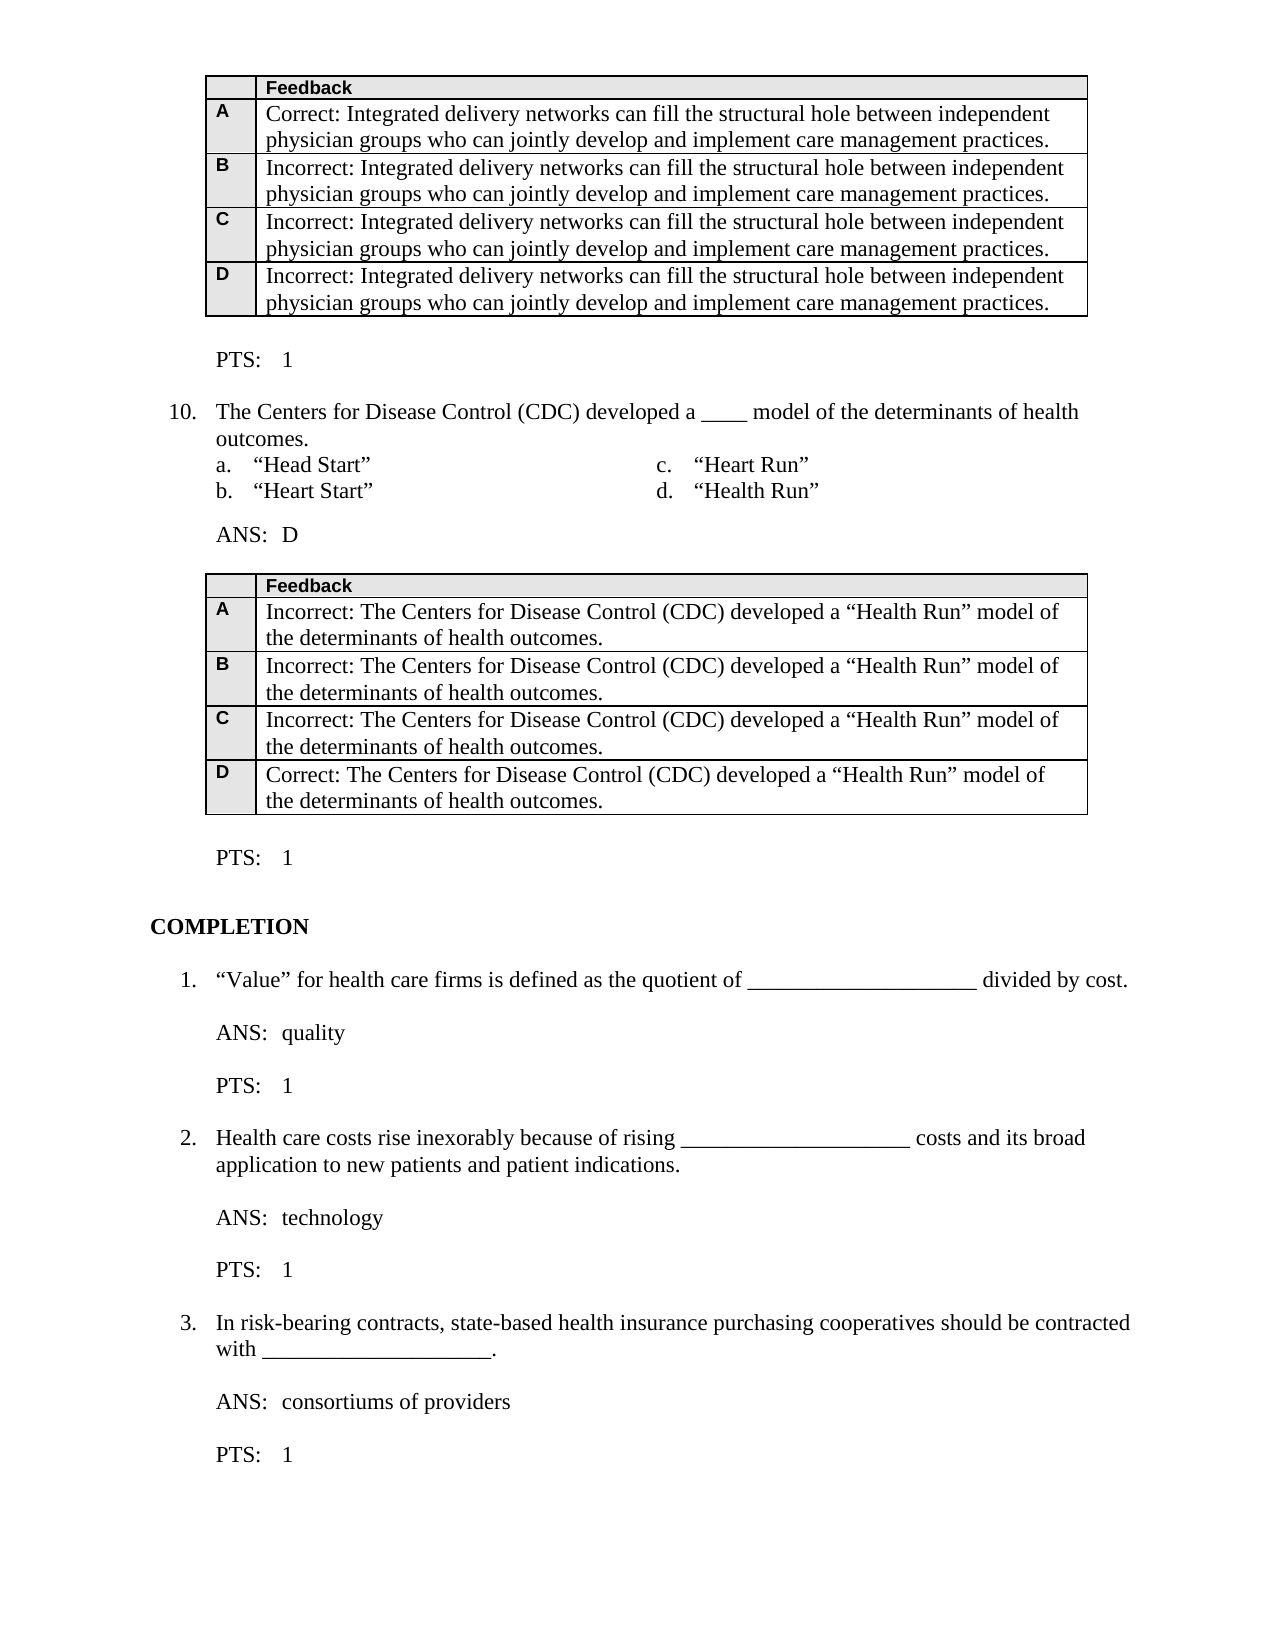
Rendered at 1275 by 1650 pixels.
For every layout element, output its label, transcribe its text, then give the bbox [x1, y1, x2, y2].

table_cell Incorrect: Integrated delivery networks can fill the structural hole between independent physician groups who can jointly develop and implement care management practices. [257, 263, 1087, 315]
table_cell Correct: The Centers for Disease Control (CDC) developed a “Health Run” model of the determinants of health outcomes. [257, 761, 1087, 813]
table_header Feedback [257, 77, 1087, 98]
text ANS: D [216, 521, 1162, 547]
table_cell B [207, 652, 255, 705]
text ANS: quality [216, 1019, 1162, 1045]
table_cell D [207, 761, 255, 813]
table_cell Incorrect: The Centers for Disease Control (CDC) developed a “Health Run” model of the determinants of health outcomes. [257, 598, 1087, 651]
text ANS: consortiums of providers [216, 1388, 1162, 1415]
table_header “Heart Run” [689, 451, 1092, 477]
table_cell d. [652, 478, 689, 504]
text PTS: 1 [216, 844, 1162, 870]
table_header Feedback [257, 575, 1087, 596]
table_cell Incorrect: The Centers for Disease Control (CDC) developed a “Health Run” model of the determinants of health outcomes. [257, 707, 1087, 759]
table_cell D [207, 263, 255, 315]
table_header [207, 575, 255, 596]
table_cell A [207, 598, 255, 651]
text PTS: 1 [216, 346, 1162, 372]
text 2. Health care costs rise inexorably because of rising ____________________ costs and its broad application to new patients and patient indications. [150, 1124, 1162, 1177]
table_header “Head Start” [249, 451, 652, 477]
table_cell A [207, 100, 255, 152]
text ANS: technology [216, 1204, 1162, 1230]
text COMPLETION [150, 913, 1162, 940]
table_cell Incorrect: Integrated delivery networks can fill the structural hole between independent physician groups who can jointly develop and implement care management practices. [257, 154, 1087, 207]
table_cell C [207, 208, 255, 261]
table_cell “Health Run” [689, 478, 1092, 504]
table_cell C [207, 707, 255, 759]
text PTS: 1 [216, 1072, 1162, 1098]
table_cell B [207, 154, 255, 207]
table_cell Correct: Integrated delivery networks can fill the structural hole between independent physician groups who can jointly develop and implement care management practices. [257, 100, 1087, 152]
table_cell b. [211, 478, 248, 504]
text 3. In risk-bearing contracts, state-based health insurance purchasing cooperatives should be contracted with ____________________. [150, 1309, 1162, 1362]
table_cell “Heart Start” [249, 478, 652, 504]
text 10. The Centers for Disease Control (CDC) developed a ____ model of the determinants of health outcomes. [150, 398, 1162, 451]
text 1. “Value” for health care firms is defined as the quotient of ____________________ divided by cost. [150, 966, 1162, 992]
text PTS: 1 [216, 1256, 1162, 1283]
text PTS: 1 [216, 1441, 1162, 1467]
table_cell Incorrect: The Centers for Disease Control (CDC) developed a “Health Run” model of the determinants of health outcomes. [257, 652, 1087, 705]
table_header [207, 77, 255, 98]
table_cell Incorrect: Integrated delivery networks can fill the structural hole between independent physician groups who can jointly develop and implement care management practices. [257, 208, 1087, 261]
table_header a. [211, 451, 248, 477]
table_header c. [652, 451, 689, 477]
